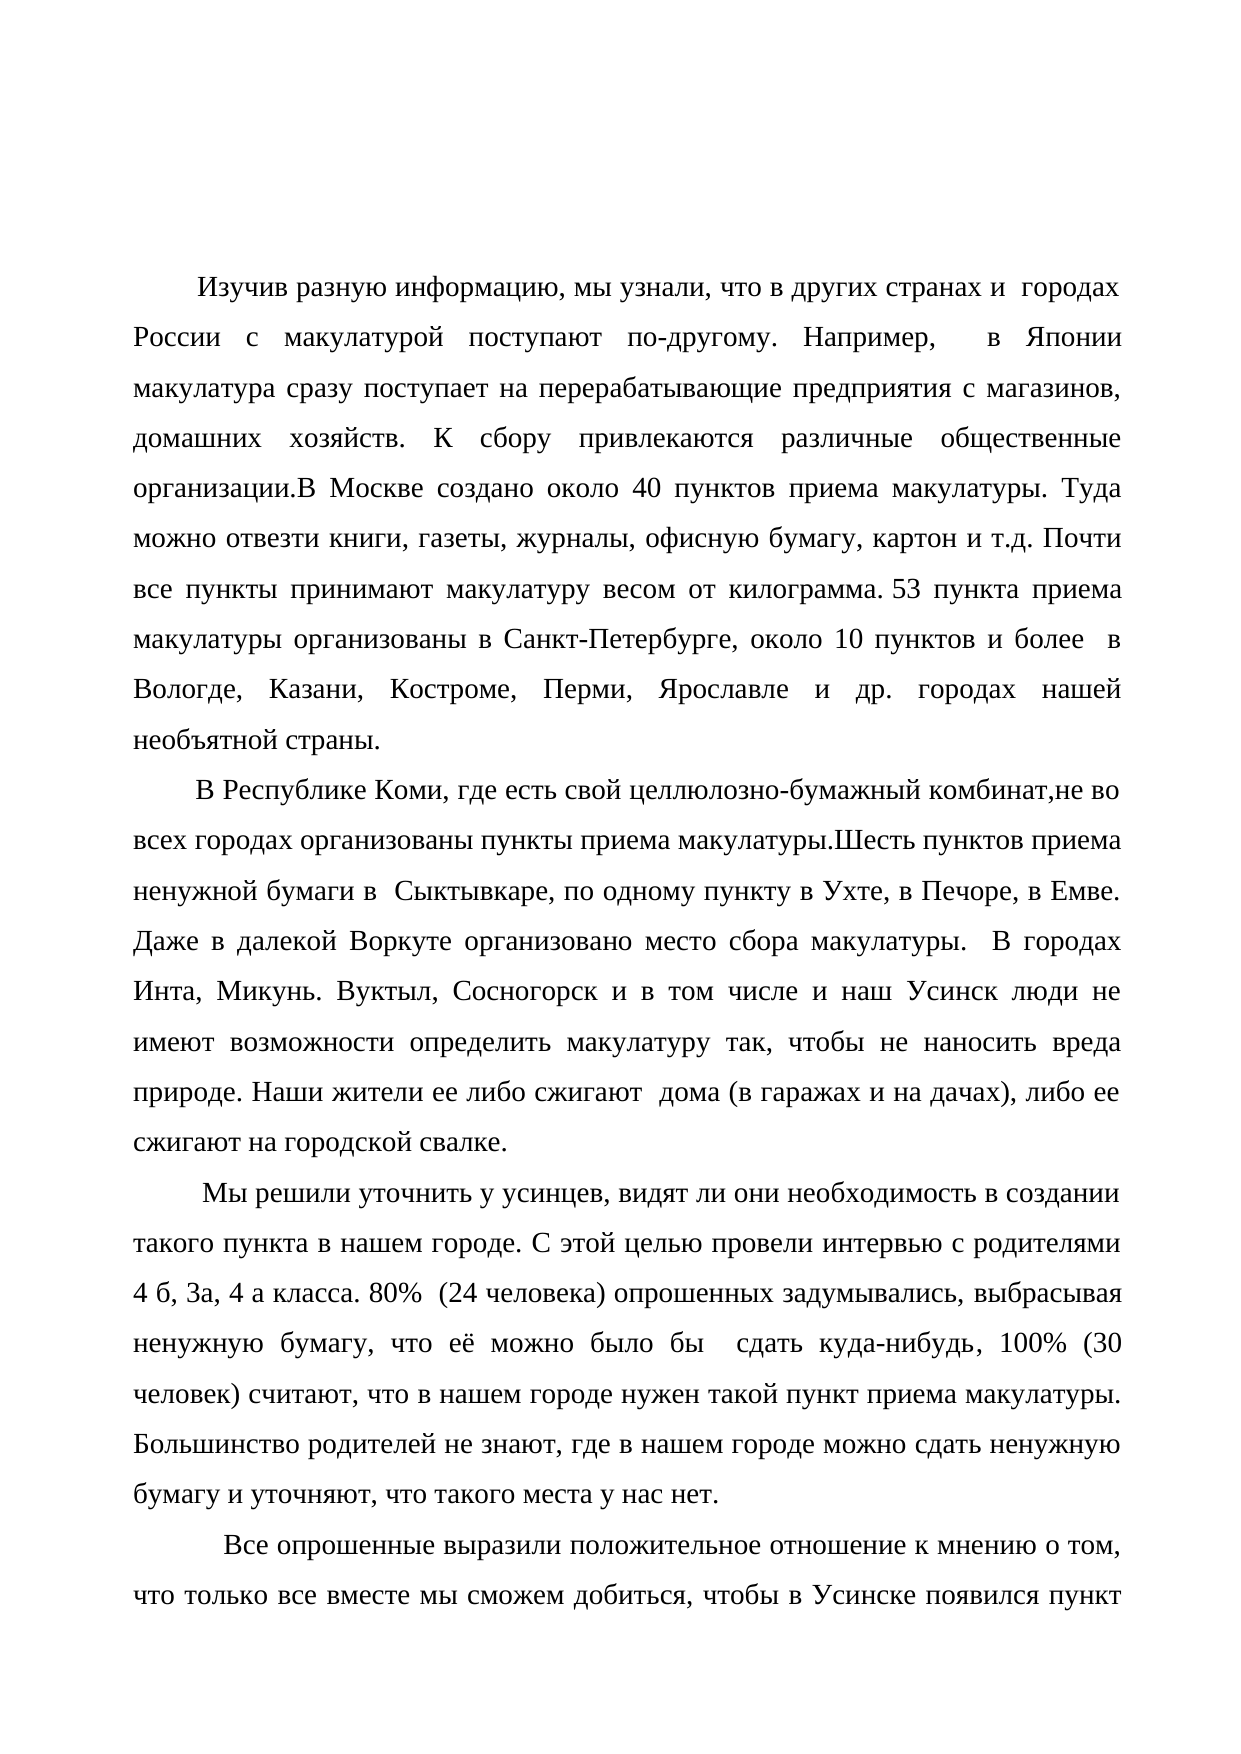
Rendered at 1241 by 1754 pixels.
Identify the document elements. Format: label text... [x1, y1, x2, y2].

text Изучив разную информацию, мы узнали, что в других странах и городах России с макулатурой поступают по-другому. Например, в Японии макулатура сразу поступает на перерабатывающие предприятия с магазинов, домашних хозяйств. К сбору привлекаются различные общественные организации.В Москве создано около 40 пунктов приема макулатуры. Туда можно отвезти книги, газеты, журналы, офисную бумагу, картон и т.д. Почти все пункты принимают макулатуру весом от килограмма. 53 пункта приема макулатуры организованы в Санкт-Петербурге, около 10 пунктов и более в Вологде, Казани, Костроме, Перми, Ярославле и др. городах нашей необъятной страны. [133, 269, 1122, 755]
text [133, 1527, 1122, 1611]
text В Республике Коми, где есть свой целлюлозно-бумажный комбинат,не во всех городах организованы пункты приема макулатуры.Шесть пунктов приема ненужной бумаги в Сыктывкаре, по одному пункту в Ухте, в Печоре, в Емве. Даже в далекой Воркуте организовано место сбора макулатуры. В городах Инта, Микунь. Вуктыл, Сосногорск и в том числе и наш Усинск люди не имеют возможности определить макулатуру так, чтобы не наносить вреда природе. Наши жители ее либо сжигают дома (в гаражах и на дачах), либо ее сжигают на городской свалке. [133, 772, 1122, 1158]
text Мы решили уточнить у усинцев, видят ли они необходимость в создании такого пункта в нашем городе. С этой целью провели интервью с родителями 4 б, 3а, 4 а класса. 80% (24 человека) опрошенных задумывались, выбрасывая ненужную бумагу, что её можно было бы сдать куда-нибудь, 100% (30 человек) считают, что в нашем городе нужен такой пункт приема макулатуры. Большинство родителей не знают, где в нашем городе можно сдать ненужную бумагу и уточняют, что такого места у нас нет. [133, 1175, 1122, 1510]
